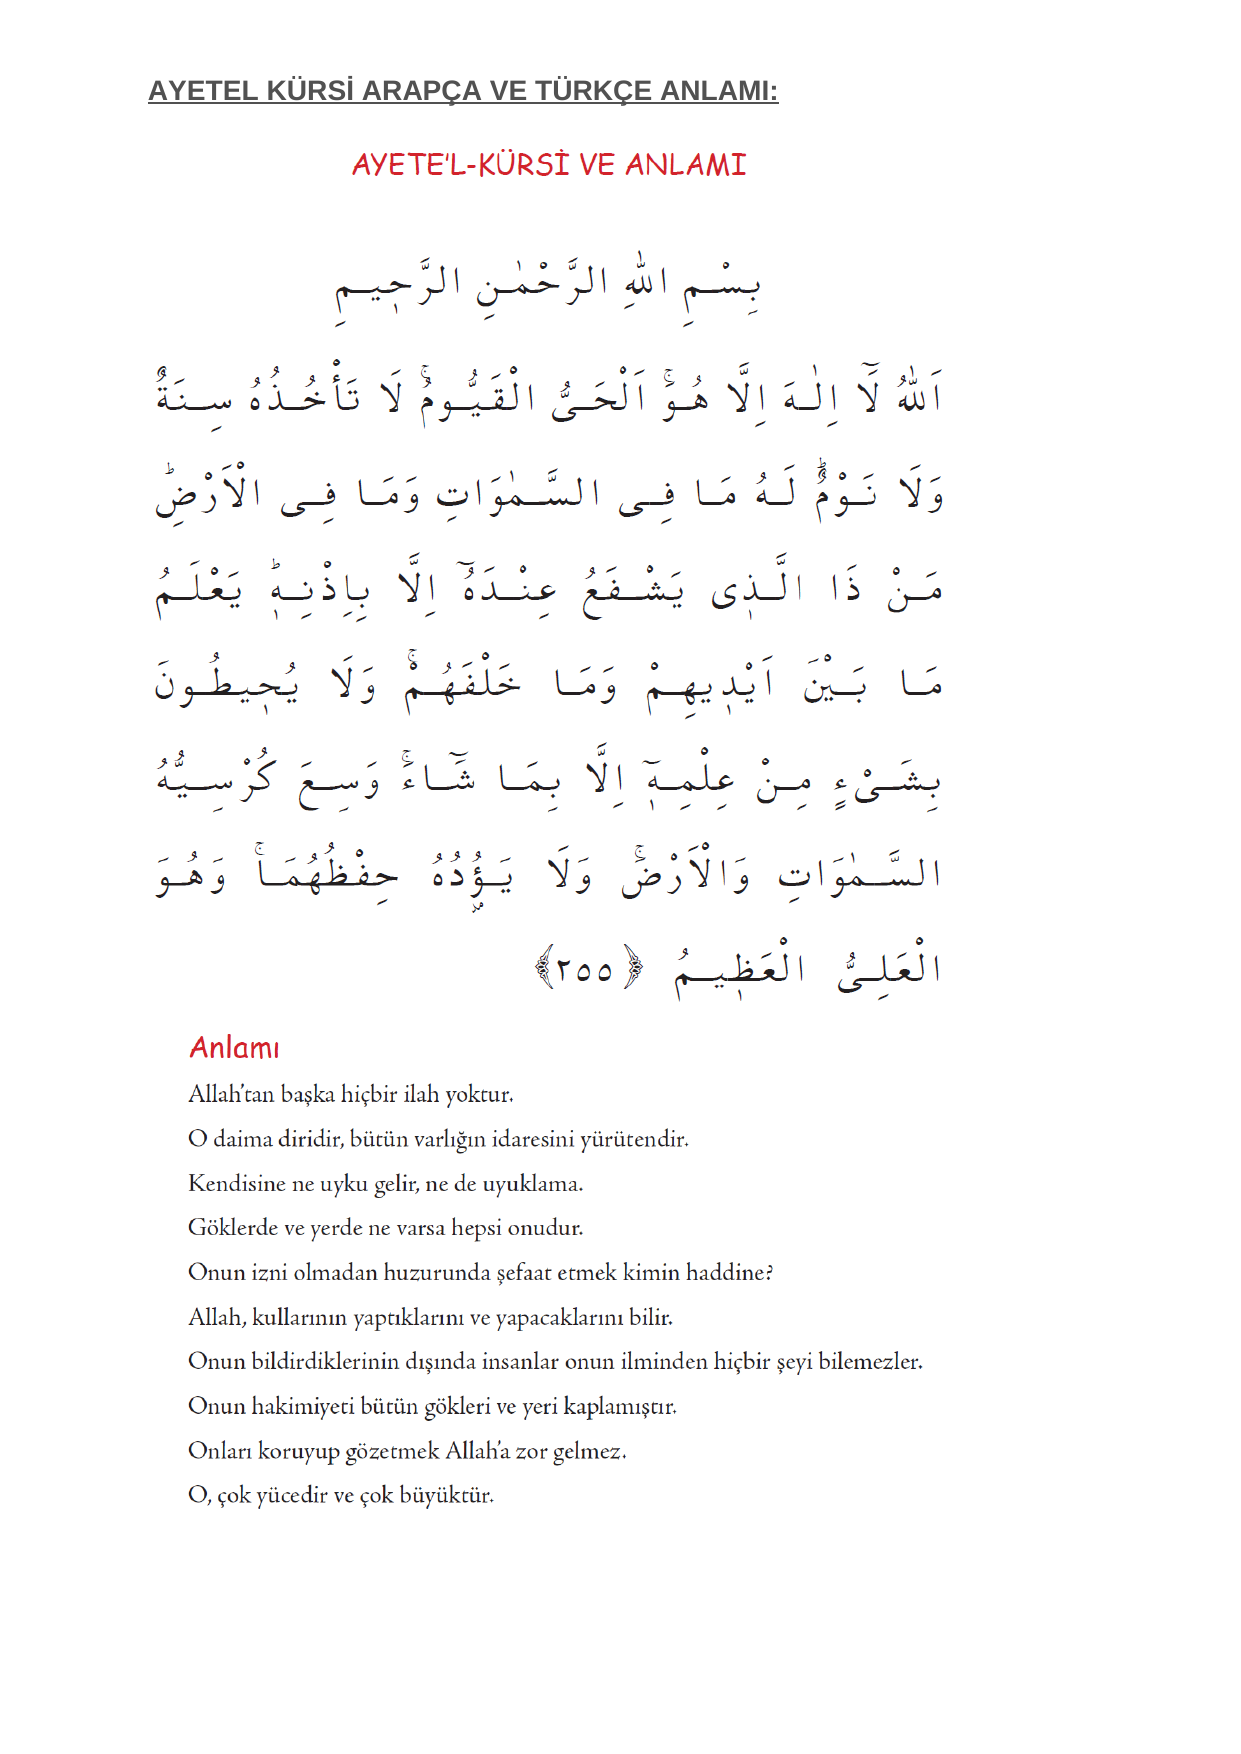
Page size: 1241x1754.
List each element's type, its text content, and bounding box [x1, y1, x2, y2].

text AYETEL KÜRSİ ARAPÇA VE TÜRKÇE ANLAMI: [148, 74, 1093, 106]
picture [147, 138, 966, 1512]
